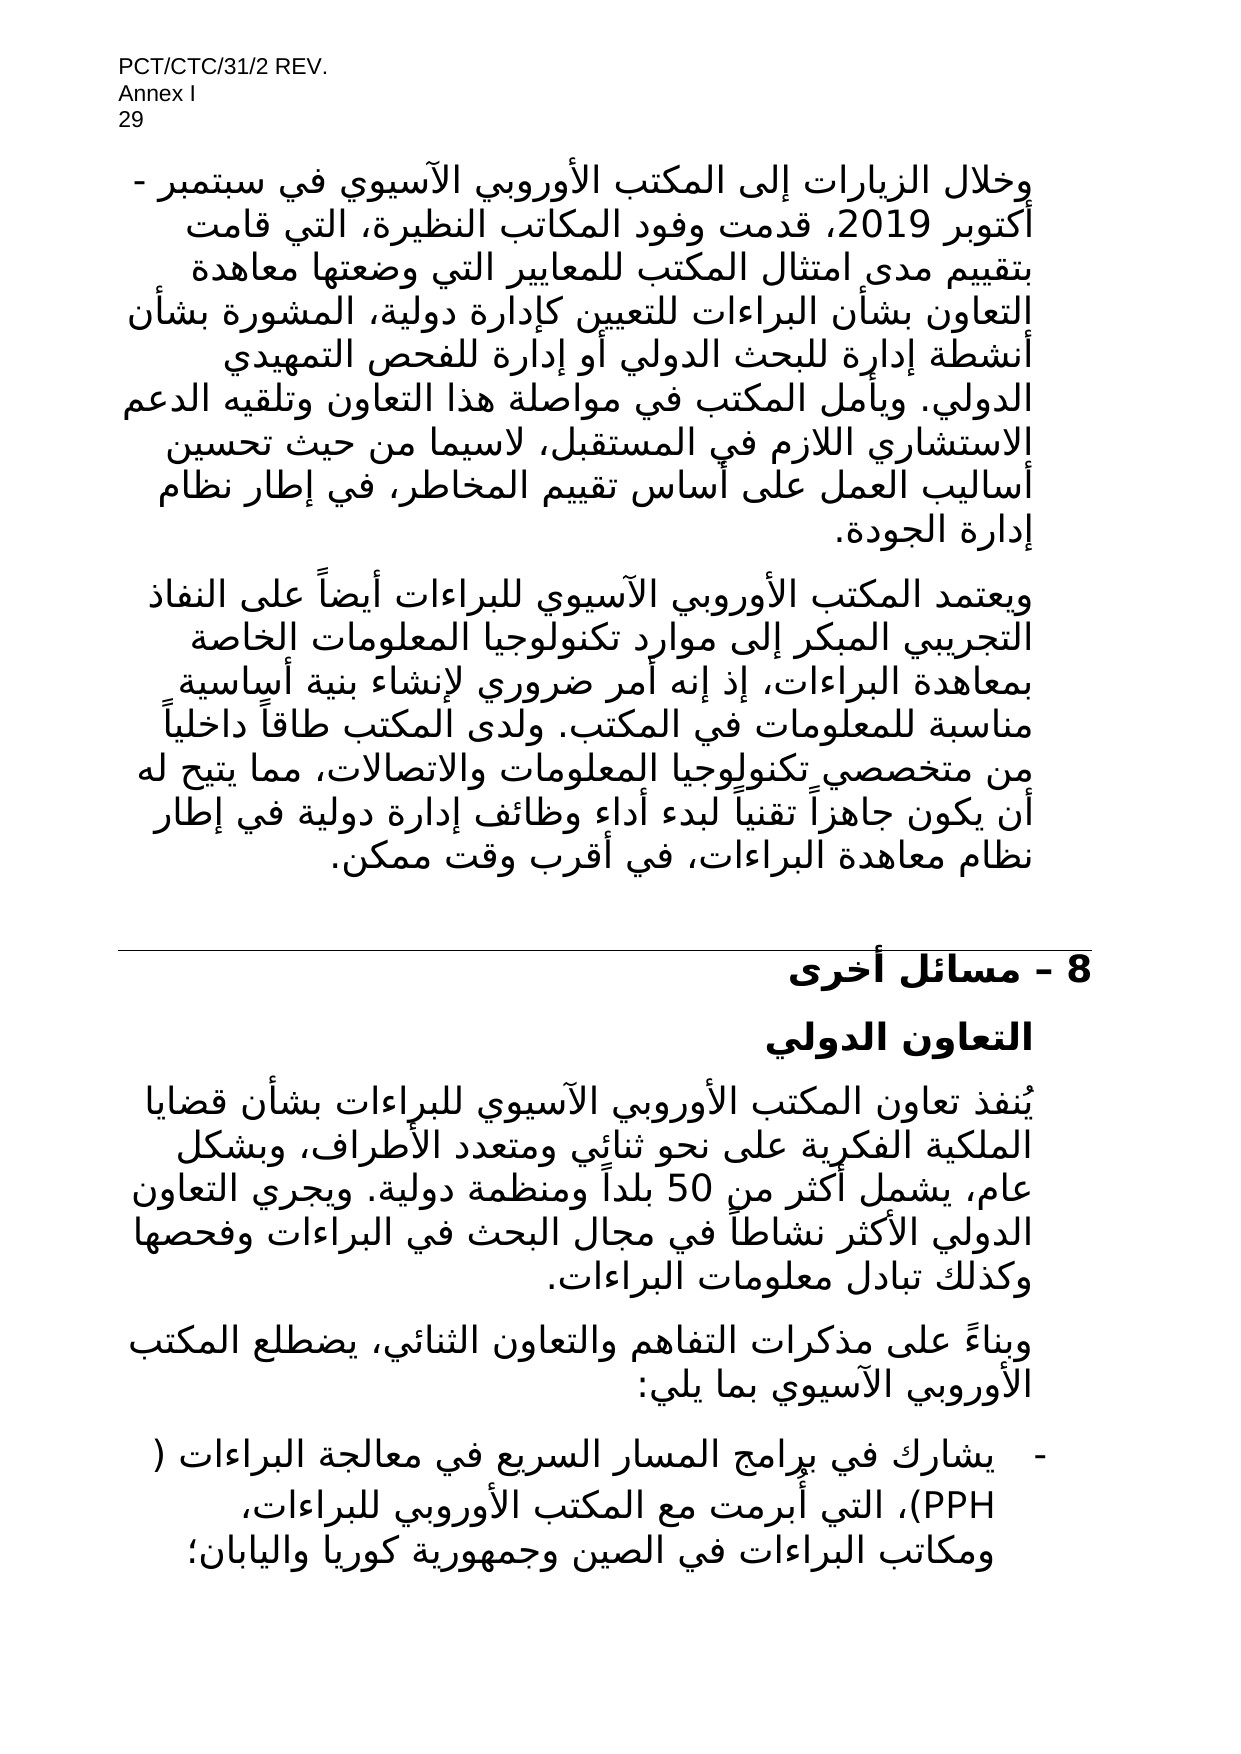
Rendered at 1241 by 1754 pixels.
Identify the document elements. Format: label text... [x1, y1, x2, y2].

text ويعتمد المكتب الأوروبي الآسيوي للبراءات أيضاً على النفاذ التجريبي المبكر إلى موارد تكنولوجيا المعلومات الخاصة بمعاهدة البراءات، إذ إنه أمر ضروري لإنشاء بنية أساسية مناسبة للمعلومات في المكتب. ولدى المكتب طاقاً داخلياً من متخصصي تكنولوجيا المعلومات والاتصالات، مما يتيح له أن يكون جاهزاً تقنياً لبدء أداء وظائف إدارة دولية في إطار نظام معاهدة البراءات، في أقرب وقت ممكن. [118, 572, 1034, 878]
text يُنفذ تعاون المكتب الأوروبي الآسيوي للبراءات بشأن قضايا الملكية الفكرية على نحو ثنائي ومتعدد الأطراف، وبشكل عام، يشمل أكثر من 50 بلداً ومنظمة دولية. ويجري التعاون الدولي الأكثر نشاطاً في مجال البحث في البراءات وفحصها وكذلك تبادل معلومات البراءات. [118, 1080, 1033, 1298]
text التعاون الدولي [118, 1015, 1034, 1059]
text وبناءً على مذكرات التفاهم والتعاون الثنائي، يضطلع المكتب الأوروبي الآسيوي بما يلي: [118, 1319, 1033, 1406]
text 8 – مسائل أخرى [118, 951, 1092, 990]
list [118, 1427, 1033, 1573]
text وخلال الزيارات إلى المكتب الأوروبي الآسيوي في سبتمبر - أكتوبر 2019، قدمت وفود المكاتب النظيرة، التي قامت بتقييم مدى امتثال المكتب للمعايير التي وضعتها معاهدة التعاون بشأن البراءات للتعيين كإدارة دولية، المشورة بشأن أنشطة إدارة للبحث الدولي أو إدارة للفحص التمهيدي الدولي. ويأمل المكتب في مواصلة هذا التعاون وتلقيه الدعم الاستشاري اللازم في المستقبل، لاسيما من حيث تحسين أساليب العمل على أساس تقييم المخاطر، في إطار نظام إدارة الجودة. [118, 158, 1034, 551]
